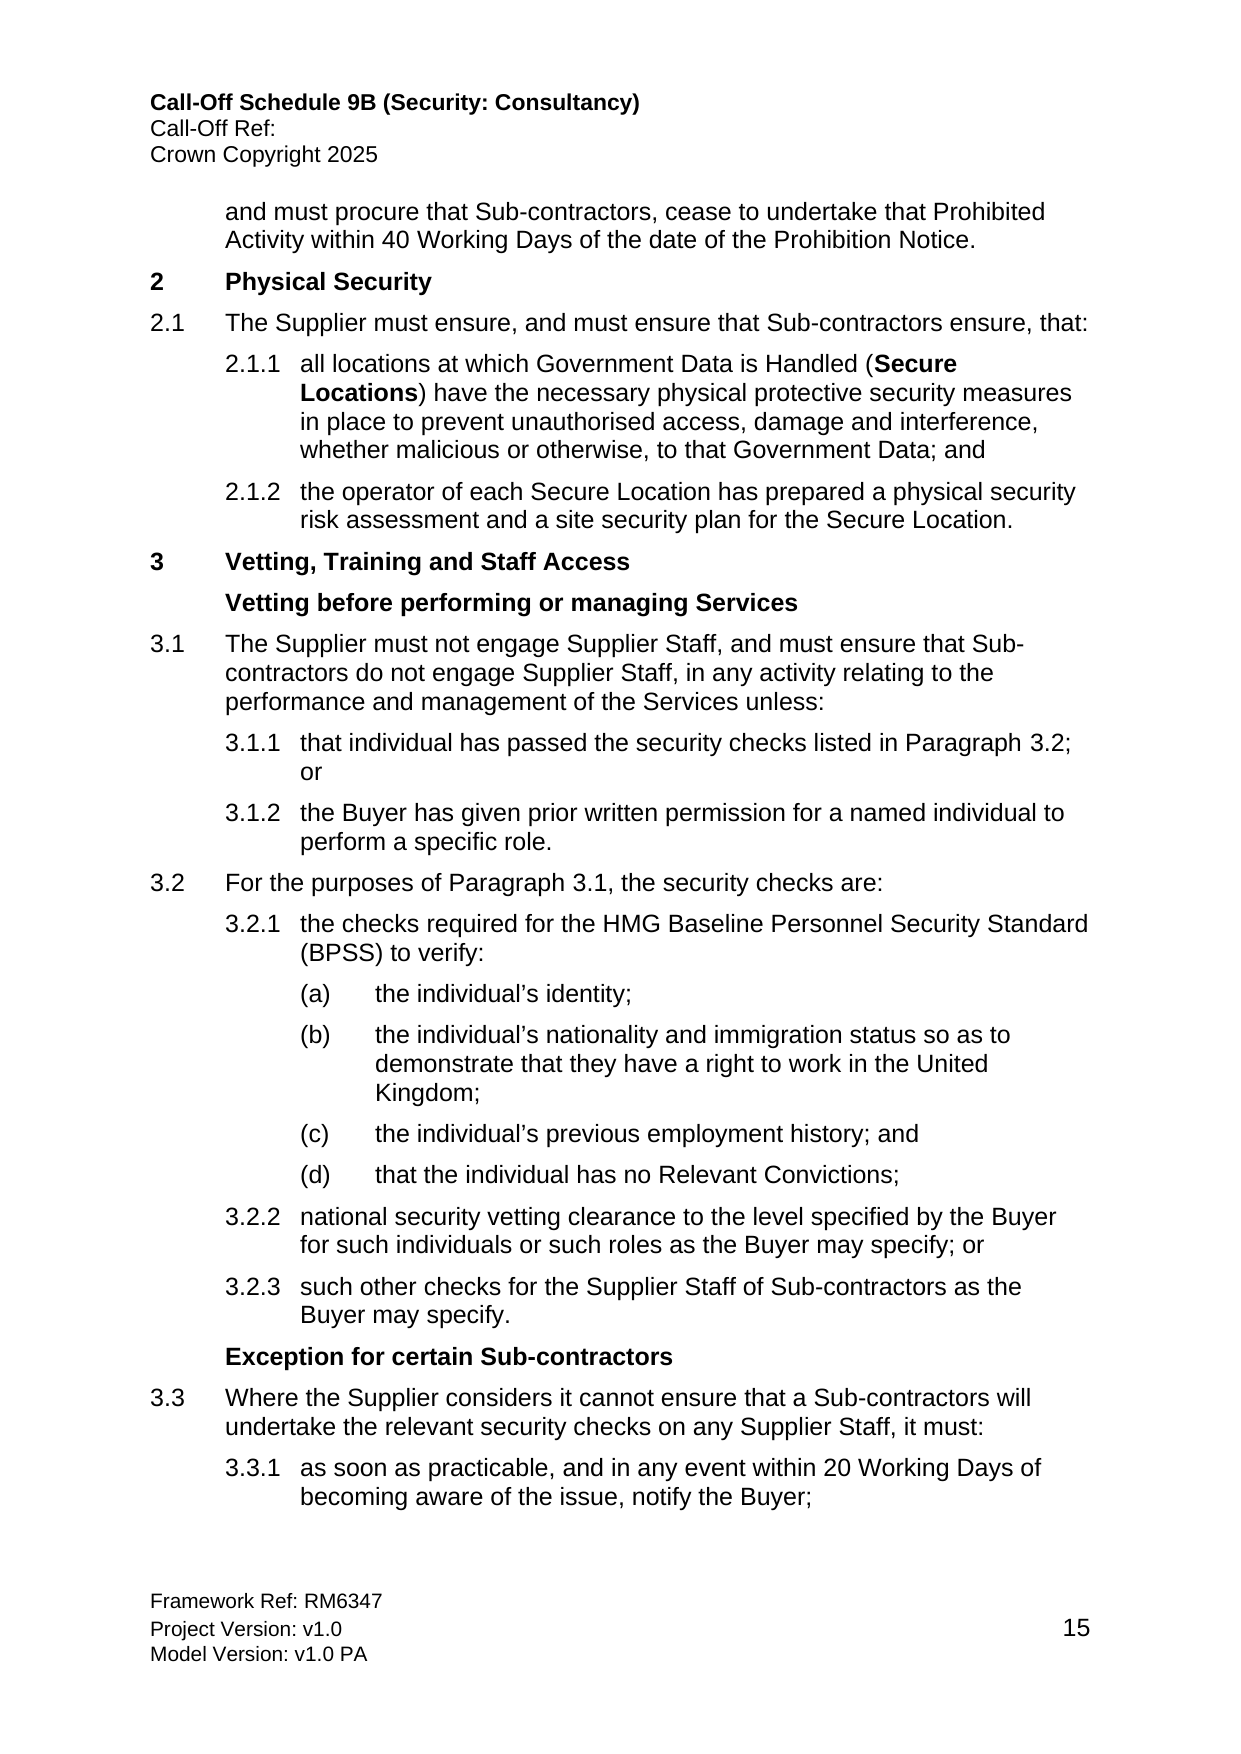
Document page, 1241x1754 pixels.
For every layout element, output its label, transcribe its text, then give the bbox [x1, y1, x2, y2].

list national security vetting clearance to the level specified by the Buyer for such individuals or such roles as the Buyer may specify; or [225, 1201, 1090, 1259]
list the Buyer has given prior written permission for a named individual to perform a specific role. [225, 798, 1090, 855]
list Where the Supplier considers it cannot ensure that a Sub-contractors will undertake the relevant security checks on any Supplier Staff, it must: [150, 1383, 1090, 1440]
list that the individual has no Relevant Convictions; [300, 1160, 1090, 1189]
list that individual has passed the security checks listed in Paragraph 3.2; or [225, 728, 1090, 785]
list The Supplier must not engage Supplier Staff, and must ensure that Sub-contractors do not engage Supplier Staff, in any activity relating to the performance and management of the Services unless: [150, 629, 1090, 715]
list all locations at which Government Data is Handled (Secure Locations) have the necessary physical protective security measures in place to prevent unauthorised access, damage and interference, whether malicious or otherwise, to that Government Data; and [225, 349, 1090, 464]
list the checks required for the HMG Baseline Personnel Security Standard (BPSS) to verify: [225, 909, 1090, 966]
text Exception for certain Sub-contractors [225, 1341, 1090, 1370]
list Physical Security [150, 266, 1090, 295]
list such other checks for the Supplier Staff of Sub-contractors as the Buyer may specify. [225, 1271, 1090, 1329]
list the individual’s previous employment history; and [300, 1119, 1090, 1148]
list as soon as practicable, and in any event within 20 Working Days of becoming aware of the issue, notify the Buyer; [225, 1453, 1090, 1510]
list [150, 196, 1090, 254]
list Vetting, Training and Staff Access [150, 546, 1090, 575]
list the operator of each Secure Location has prepared a physical security risk assessment and a site security plan for the Secure Location. [225, 476, 1090, 534]
list The Supplier must ensure, and must ensure that Sub-contractors ensure, that: [150, 308, 1090, 336]
list For the purposes of Paragraph 3.1, the security checks are: [150, 868, 1090, 896]
text Vetting before performing or managing Services [225, 588, 1090, 616]
list the individual’s nationality and immigration status so as to demonstrate that they have a right to work in the United Kingdom; [300, 1020, 1090, 1106]
list the individual’s identity; [300, 979, 1090, 1008]
